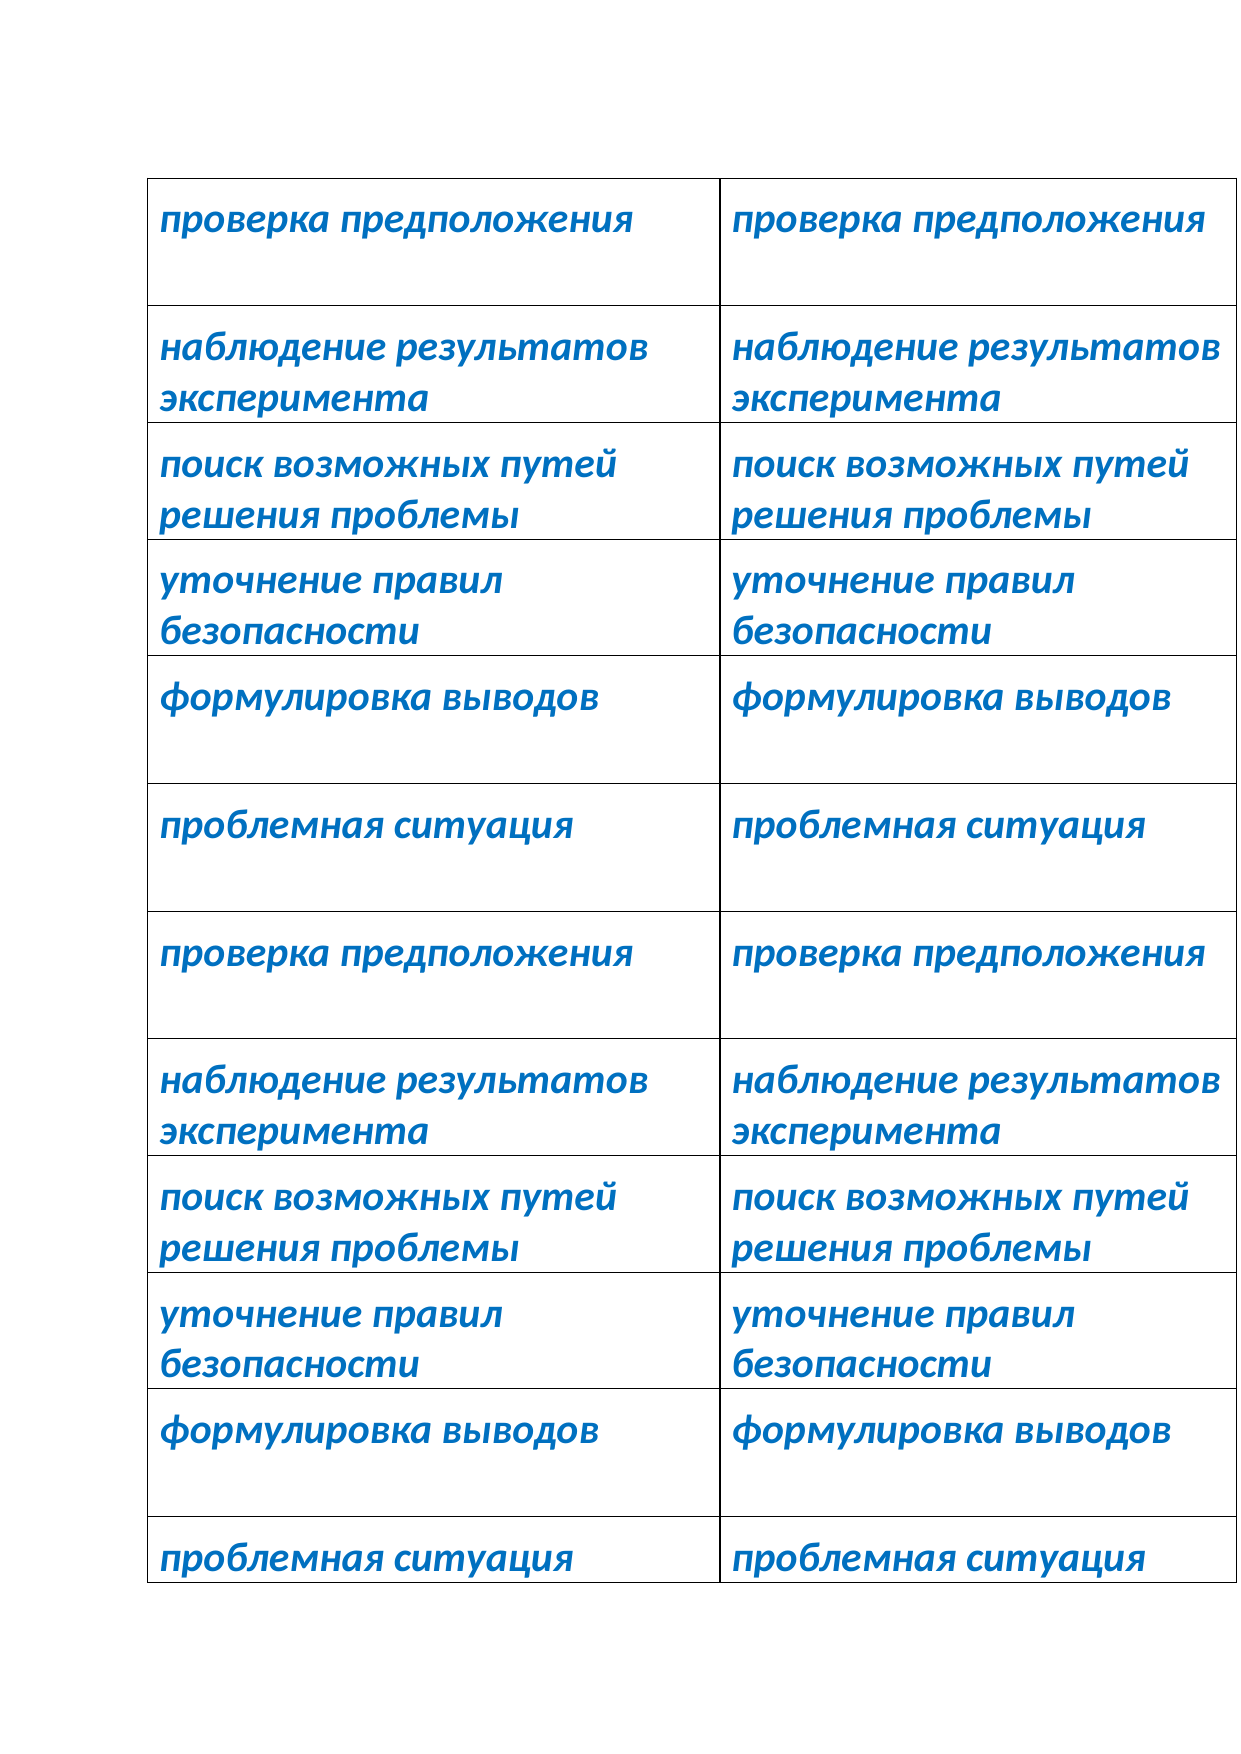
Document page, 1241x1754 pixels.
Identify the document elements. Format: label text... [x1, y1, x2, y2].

table_cell формулировка выводов [148, 656, 719, 783]
table_cell поиск возможных путей решения проблемы [148, 1156, 719, 1272]
table_cell уточнение правил безопасности [148, 540, 719, 655]
table_cell наблюдение результатов эксперимента [148, 306, 719, 422]
table_cell уточнение правил безопасности [721, 1273, 1236, 1388]
table_cell уточнение правил безопасности [721, 540, 1236, 655]
table_header проверка предположения [721, 179, 1236, 305]
table_cell поиск возможных путей решения проблемы [721, 423, 1236, 538]
table_cell поиск возможных путей решения проблемы [721, 1156, 1236, 1272]
table_cell проблемная ситуация [148, 784, 719, 911]
table_cell поиск возможных путей решения проблемы [148, 423, 719, 538]
table_cell формулировка выводов [148, 1389, 719, 1516]
table_cell проблемная ситуация [148, 1517, 719, 1582]
table_cell наблюдение результатов эксперимента [721, 306, 1236, 422]
table_cell проверка предположения [148, 912, 719, 1038]
table_cell проблемная ситуация [721, 784, 1236, 911]
table_cell проверка предположения [721, 912, 1236, 1038]
table_cell проблемная ситуация [721, 1517, 1236, 1582]
table_cell уточнение правил безопасности [148, 1273, 719, 1388]
table_header проверка предположения [148, 179, 719, 305]
table_cell наблюдение результатов эксперимента [148, 1039, 719, 1155]
table_cell наблюдение результатов эксперимента [721, 1039, 1236, 1155]
table_cell формулировка выводов [721, 656, 1236, 783]
table_cell формулировка выводов [721, 1389, 1236, 1516]
